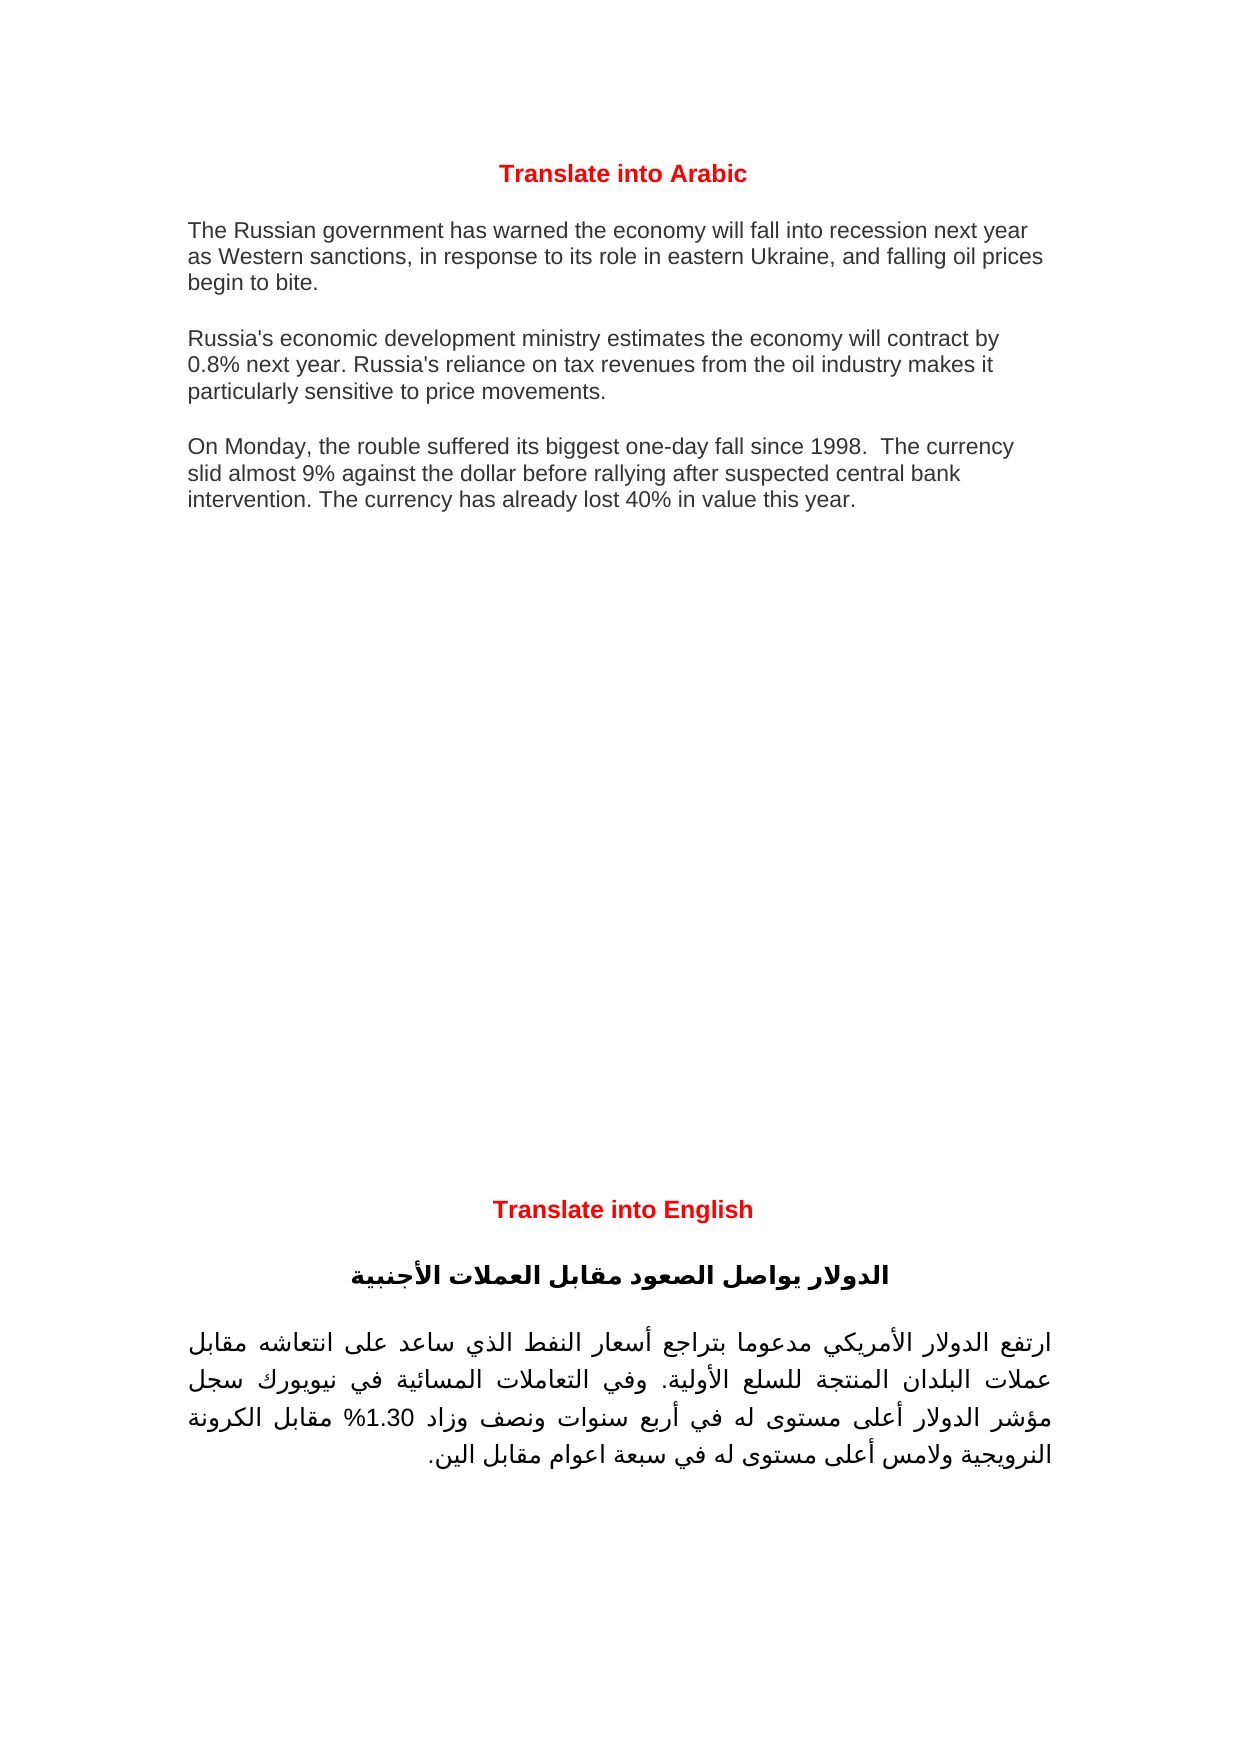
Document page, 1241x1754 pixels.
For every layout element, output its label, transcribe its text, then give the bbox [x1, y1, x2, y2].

text Translate into English [187, 1186, 1053, 1223]
text The Russian government has warned the economy will fall into recession next year as Western sanctions, in response to its role in eastern Ukraine, and falling oil prices begin to bite. [187, 217, 1053, 296]
text Translate into Arabic [187, 150, 1053, 187]
text الدولار يواصل الصعود مقابل العملات الأجنبية [187, 1253, 1053, 1290]
text Russia's economic development ministry estimates the economy will contract by 0.8% next year. Russia's reliance on tax revenues from the oil industry makes it particularly sensitive to price movements. [187, 325, 1053, 404]
text On Monday, the rouble suffered its biggest one-day fall since 1998. The currency slid almost 9% against the dollar before rallying after suspected central bank intervention. The currency has already lost 40% in value this year. [187, 433, 1053, 512]
text ارتفع الدولار الأمريكي مدعوما بتراجع أسعار النفط الذي ساعد على انتعاشه مقابل عملات البلدان المنتجة للسلع الأولية. وفي التعاملات المسائية في نيويورك سجل مؤشر الدولار أعلى مستوى له في أربع سنوات ونصف وزاد 1.30% مقابل الكرونة النرويجية ولامس أعلى مستوى له في سبعة اعوام مقابل الين. [187, 1319, 1053, 1469]
